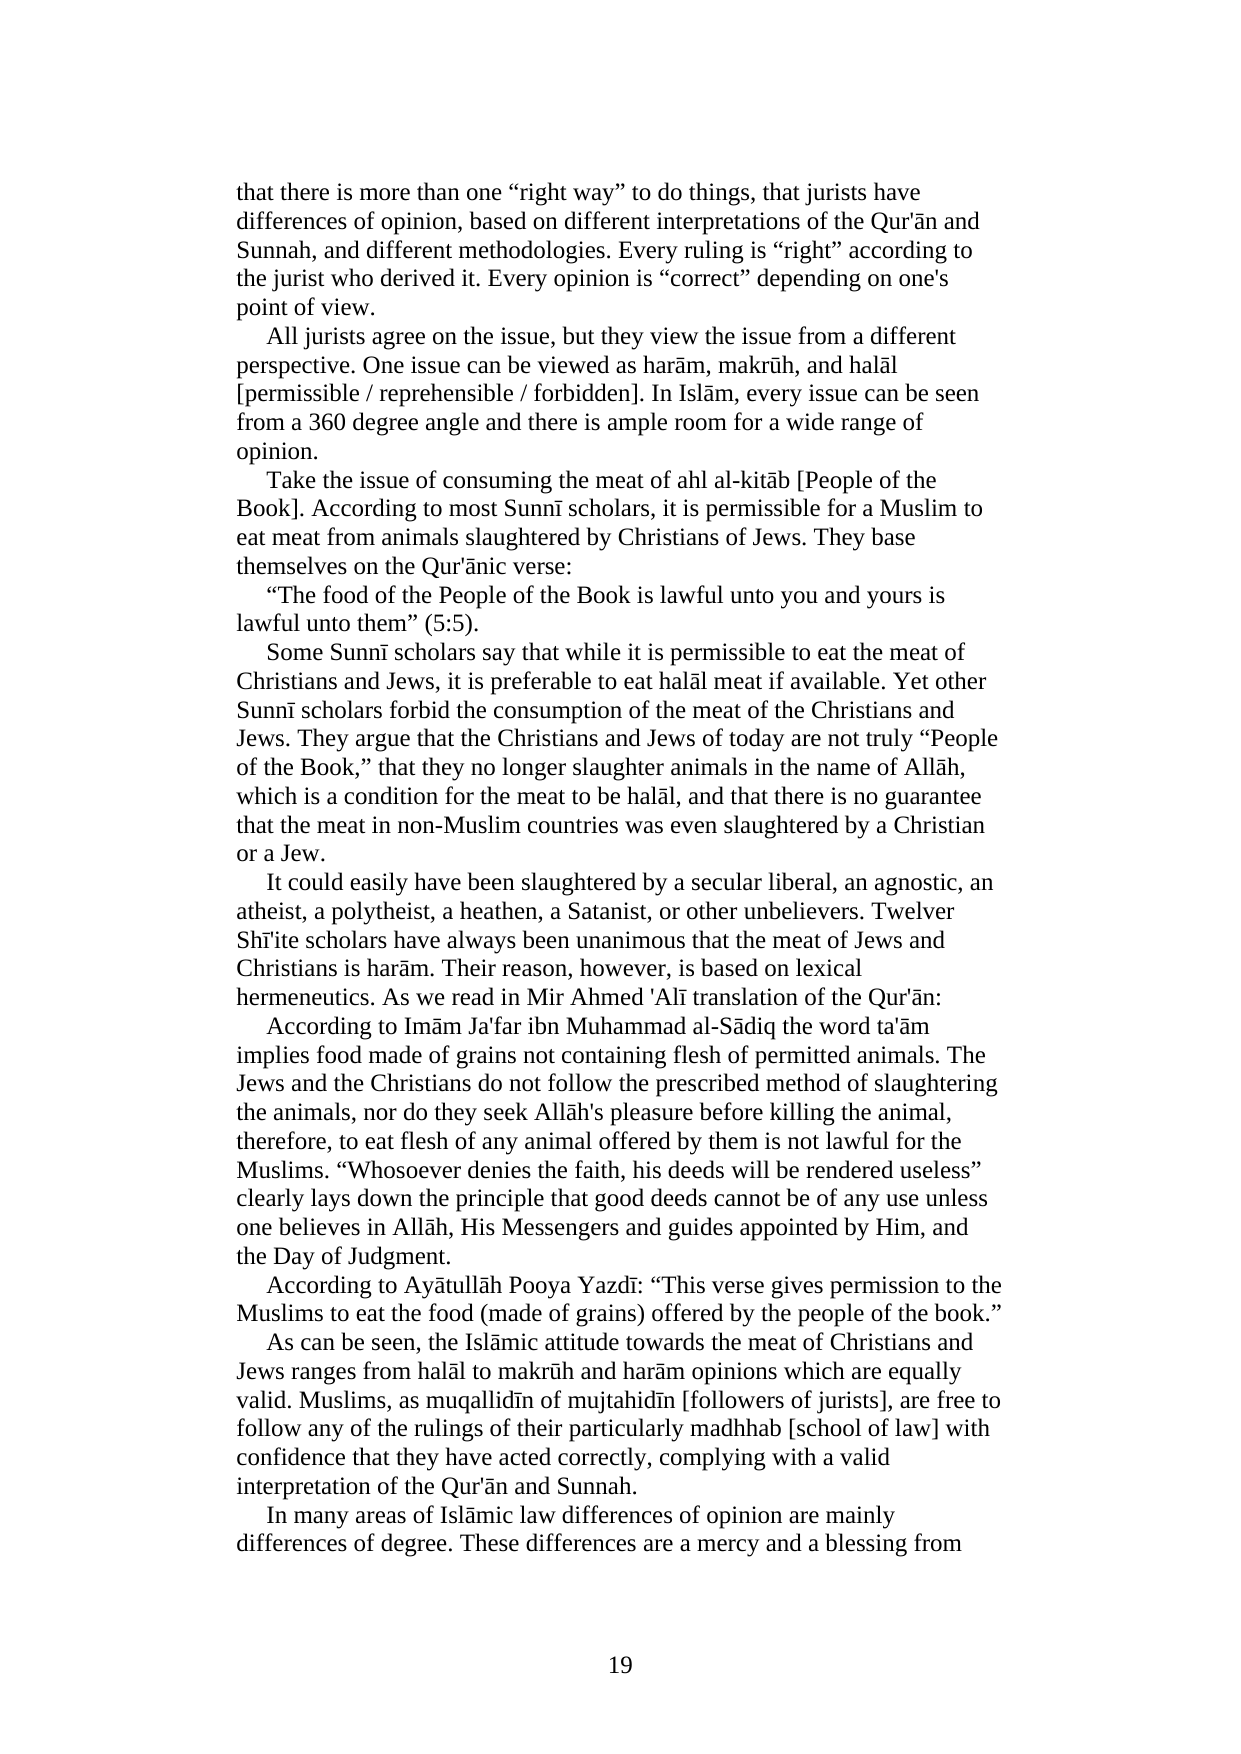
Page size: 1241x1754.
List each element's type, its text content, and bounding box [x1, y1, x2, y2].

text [236, 1500, 1004, 1557]
text It could easily have been slaughtered by a secular liberal, an agnostic, an atheist, a polytheist, a heathen, a Satanist, or other unbelievers. Twelver Shī'ite scholars have always been unanimous that the meat of Jews and Christians is harām. Their reason, however, is based on lexical hermeneutics. As we read in Mir Ahmed 'Alī translation of the Qur'ān: [236, 867, 1004, 1011]
text “The food of the People of the Book is lawful unto you and yours is lawful unto them” (5:5). [236, 580, 1004, 637]
text As can be seen, the Islāmic attitude towards the meat of Christians and Jews ranges from halāl to makrūh and harām opinions which are equally valid. Muslims, as muqallidīn of mujtahidīn [followers of jurists], are free to follow any of the rulings of their particularly madhhab [school of law] with confidence that they have acted correctly, complying with a valid interpretation of the Qur'ān and Sunnah. [236, 1327, 1004, 1500]
text Take the issue of consuming the meat of ahl al-kitāb [People of the Book]. According to most Sunnī scholars, it is permissible for a Muslim to eat meat from animals slaughtered by Christians of Jews. They base themselves on the Qur'ānic verse: [236, 465, 1004, 580]
text According to Ayātullāh Pooya Yazdī: “This verse gives permission to the Muslims to eat the food (made of grains) offered by the people of the book.” [236, 1270, 1004, 1327]
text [236, 177, 1004, 321]
text Some Sunnī scholars say that while it is permissible to eat the meat of Christians and Jews, it is preferable to eat halāl meat if available. Yet other Sunnī scholars forbid the consumption of the meat of the Christians and Jews. They argue that the Christians and Jews of today are not truly “People of the Book,” that they no longer slaughter animals in the name of Allāh, which is a condition for the meat to be halāl, and that there is no guarantee that the meat in non-Muslim countries was even slaughtered by a Christian or a Jew. [236, 637, 1004, 867]
text All jurists agree on the issue, but they view the issue from a different perspective. One issue can be viewed as harām, makrūh, and halāl [permissible / reprehensible / forbidden]. In Islām, every issue can be seen from a 360 degree angle and there is ample room for a wide range of opinion. [236, 321, 1004, 465]
text According to Imām Ja'far ibn Muhammad al-Sādiq the word ta'ām implies food made of grains not containing flesh of permitted animals. The Jews and the Christians do not follow the prescribed method of slaughtering the animals, nor do they seek Allāh's pleasure before killing the animal, therefore, to eat flesh of any animal offered by them is not lawful for the Muslims. “Whosoever denies the faith, his deeds will be rendered useless” clearly lays down the principle that good deeds cannot be of any use unless one believes in Allāh, His Messengers and guides appointed by Him, and the Day of Judgment. [236, 1011, 1004, 1270]
